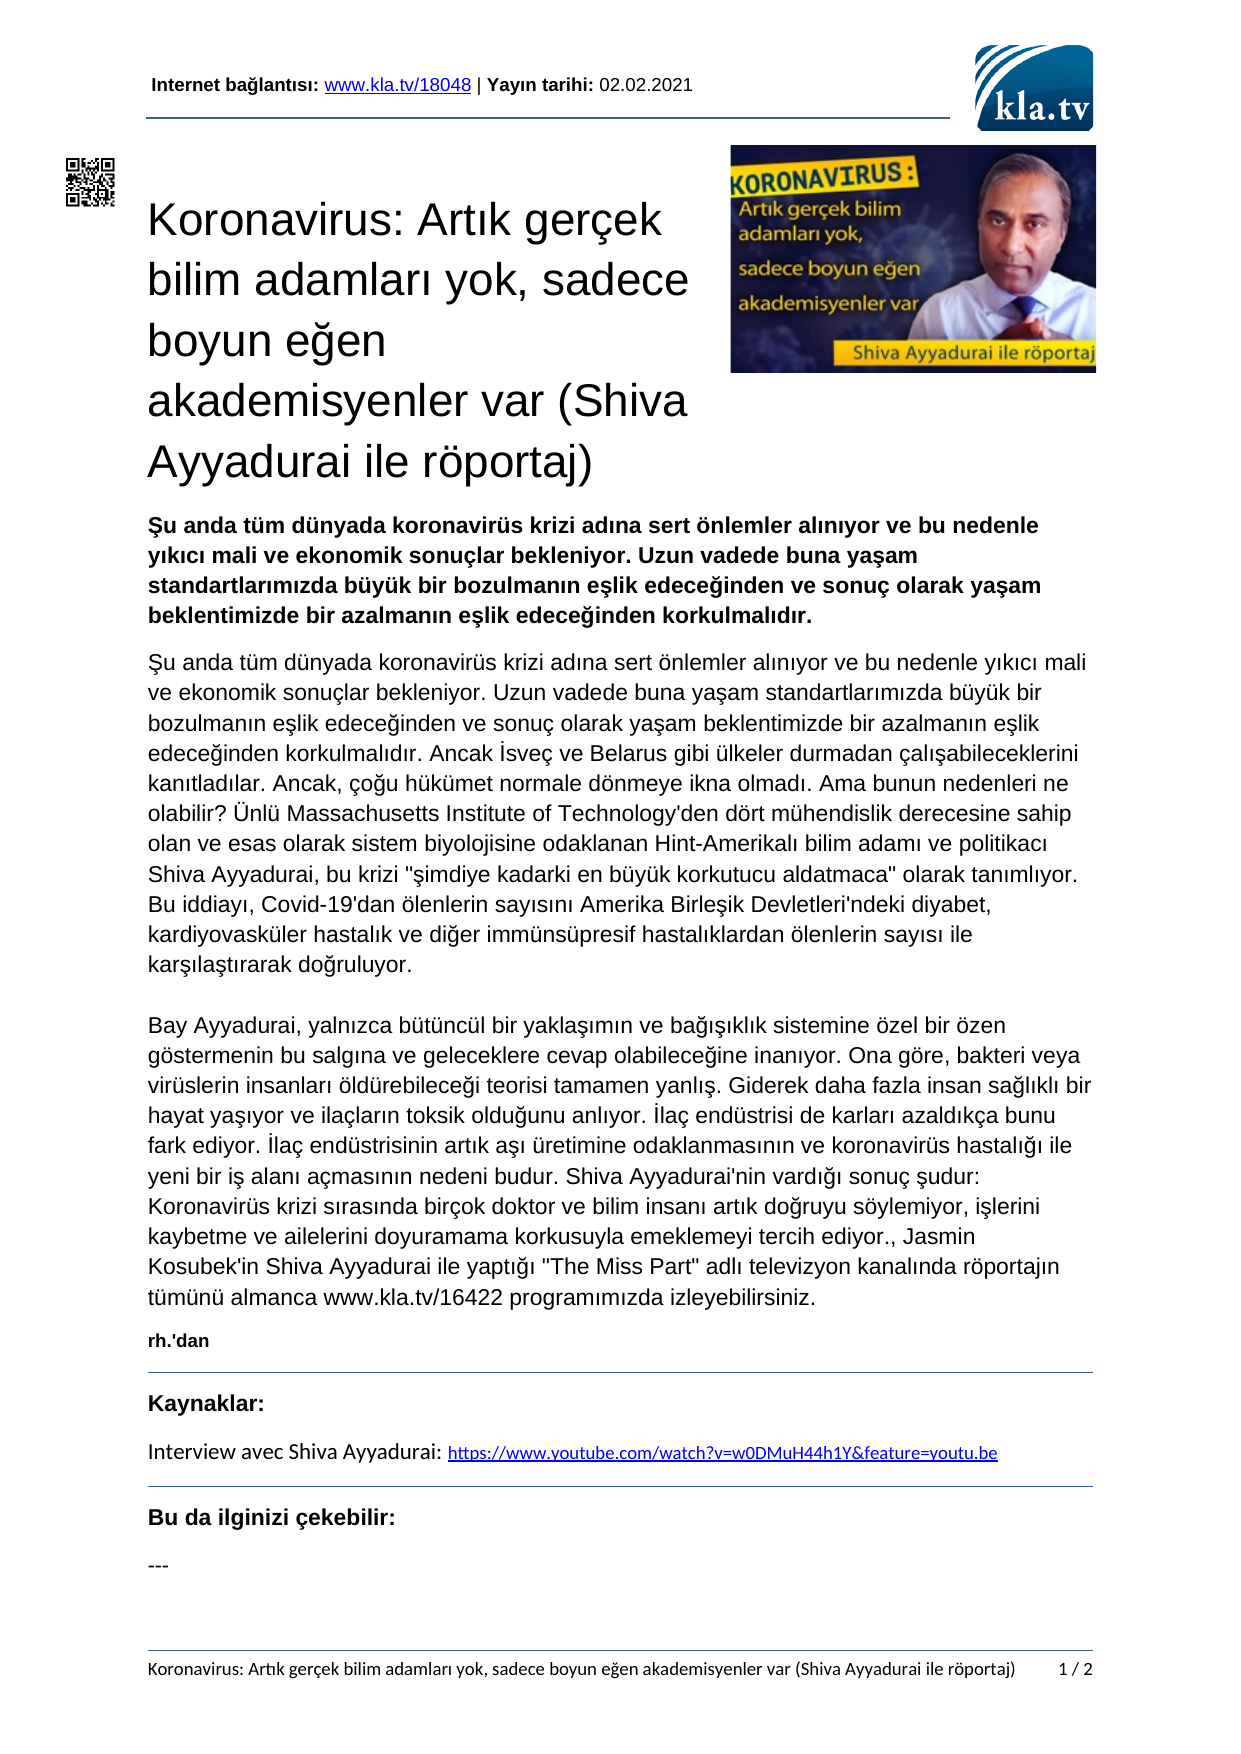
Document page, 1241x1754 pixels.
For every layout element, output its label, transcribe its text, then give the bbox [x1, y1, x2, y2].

text Şu anda tüm dünyada koronavirüs krizi adına sert önlemler alınıyor ve bu nedenle yıkıcı mali ve ekonomik sonuçlar bekleniyor. Uzun vadede buna yaşam standartlarımızda büyük bir bozulmanın eşlik edeceğinden ve sonuç olarak yaşam beklentimizde bir azalmanın eşlik edeceğinden korkulmalıdır. [148, 512, 1093, 628]
text Bu da ilginizi çekebilir: [148, 1487, 1093, 1530]
text Kaynaklar: [148, 1373, 1093, 1416]
text --- [148, 1551, 1093, 1579]
text rh.'dan [148, 1330, 1093, 1352]
text Interview avec Shiva Ayyadurai: https://www.youtube.com/watch?v=w0DMuH44h1Y&feature=youtu.be [148, 1437, 1093, 1465]
text Koronavirus: Artık gerçek bilim adamları yok, sadece boyun eğen akademisyenler var (Shiva Ayyadurai ile röportaj) [148, 192, 1093, 487]
text Şu anda tüm dünyada koronavirüs krizi adına sert önlemler alınıyor ve bu nedenle yıkıcı mali ve ekonomik sonuçlar bekleniyor. Uzun vadede buna yaşam standartlarımızda büyük bir bozulmanın eşlik edeceğinden ve sonuç olarak yaşam beklentimizde bir azalmanın eşlik edeceğinden korkulmalıdır. Ancak İsveç ve Belarus gibi ülkeler durmadan çalışabileceklerini kanıtladılar. Ancak, çoğu hükümet normale dönmeye ikna olmadı. Ama bunun nedenleri ne olabilir? Ünlü Massachusetts Institute of Technology'den dört mühendislik derecesine sahip olan ve esas olarak sistem biyolojisine odaklanan Hint-Amerikalı bilim adamı ve politikacı Shiva Ayyadurai, bu krizi "şimdiye kadarki en büyük korkutucu aldatmaca" olarak tanımlıyor. Bu iddiayı, Covid-19'dan ölenlerin sayısını Amerika Birleşik Devletleri'ndeki diyabet, kardiyovasküler hastalık ve diğer immünsüpresif hastalıklardan ölenlerin sayısı ile karşılaştırarak doğruluyor. Bay Ayyadurai, yalnızca bütüncül bir yaklaşımın ve bağışıklık sistemine özel bir özen göstermenin bu salgına ve geleceklere cevap olabileceğine inanıyor. Ona göre, bakteri veya virüslerin insanları öldürebileceği teorisi tamamen yanlış. Giderek daha fazla insan sağlıklı bir hayat yaşıyor ve ilaçların toksik olduğunu anlıyor. İlaç endüstrisi de karları azaldıkça bunu fark ediyor. İlaç endüstrisinin artık aşı üretimine odaklanmasının ve koronavirüs hastalığı ile yeni bir iş alanı açmasının nedeni budur. Shiva Ayyadurai'nin vardığı sonuç şudur: Koronavirüs krizi sırasında birçok doktor ve bilim insanı artık doğruyu söylemiyor, işlerini kaybetme ve ailelerini doyuramama korkusuyla emeklemeyi tercih ediyor., Jasmin Kosubek'in Shiva Ayyadurai ile yaptığı "The Miss Part" adlı televizyon kanalında röportajın tümünü almanca www.kla.tv/16422 programımızda izleyebilirsiniz. [148, 649, 1093, 1310]
